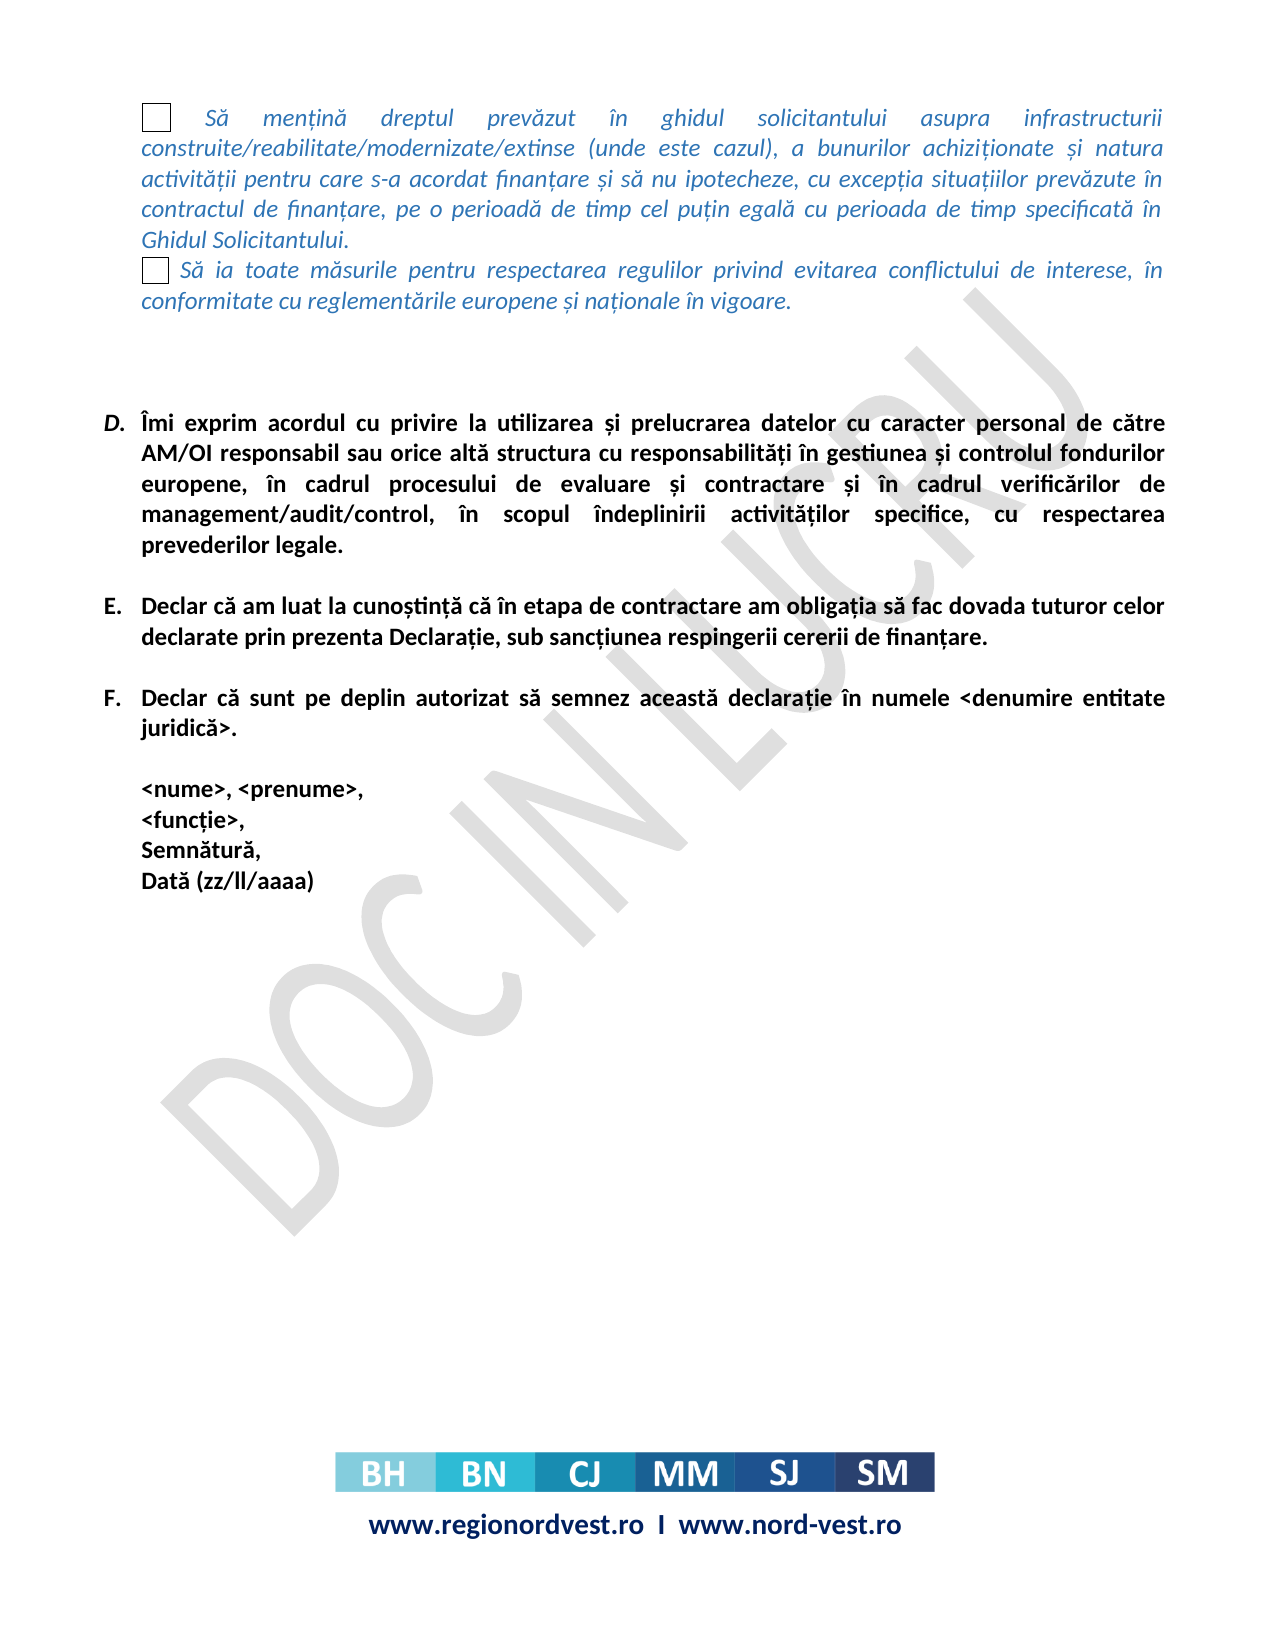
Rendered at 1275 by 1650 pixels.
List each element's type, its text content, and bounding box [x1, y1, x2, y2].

list Semnătură, [141, 834, 1167, 865]
list <funcție>, [141, 804, 1167, 834]
list Declar că am luat la cunoștință că în etapa de contractare am obligația să fac dovada tuturor celor declarate prin prezenta Declarație, sub sancțiunea respingerii cererii de finanțare. [103, 590, 1167, 651]
list <nume>, <prenume>, [141, 773, 1167, 804]
list Dată (zz/ll/aaaa) [141, 865, 1167, 895]
list Să ia toate măsurile pentru respectarea regulilor privind evitarea conflictului de interese, în conformitate cu reglementările europene și naționale în vigoare. [141, 254, 1167, 315]
text Să menţină dreptul prevăzut în ghidul solicitantului asupra infrastructurii construite/reabilitate/modernizate/extinse (unde este cazul), a bunurilor achiziţionate şi natura activităţii pentru care s-a acordat finanţare şi să nu ipotecheze, cu excepția situațiilor prevăzute în contractul de finanțare, pe o perioadă de timp cel puțin egală cu perioada de timp specificată în Ghidul Solicitantului. [141, 102, 1167, 254]
list Îmi exprim acordul cu privire la utilizarea şi prelucrarea datelor cu caracter personal de către AM/OI responsabil sau orice altă structura cu responsabilități în gestiunea și controlul fondurilor europene, în cadrul procesului de evaluare și contractare și în cadrul verificărilor de management/audit/control, în scopul îndeplinirii activităților specifice, cu respectarea prevederilor legale. [103, 407, 1167, 559]
list Declar că sunt pe deplin autorizat să semnez această declaraţie în numele <denumire entitate juridică>. [103, 682, 1167, 743]
picture [335, 1452, 935, 1492]
